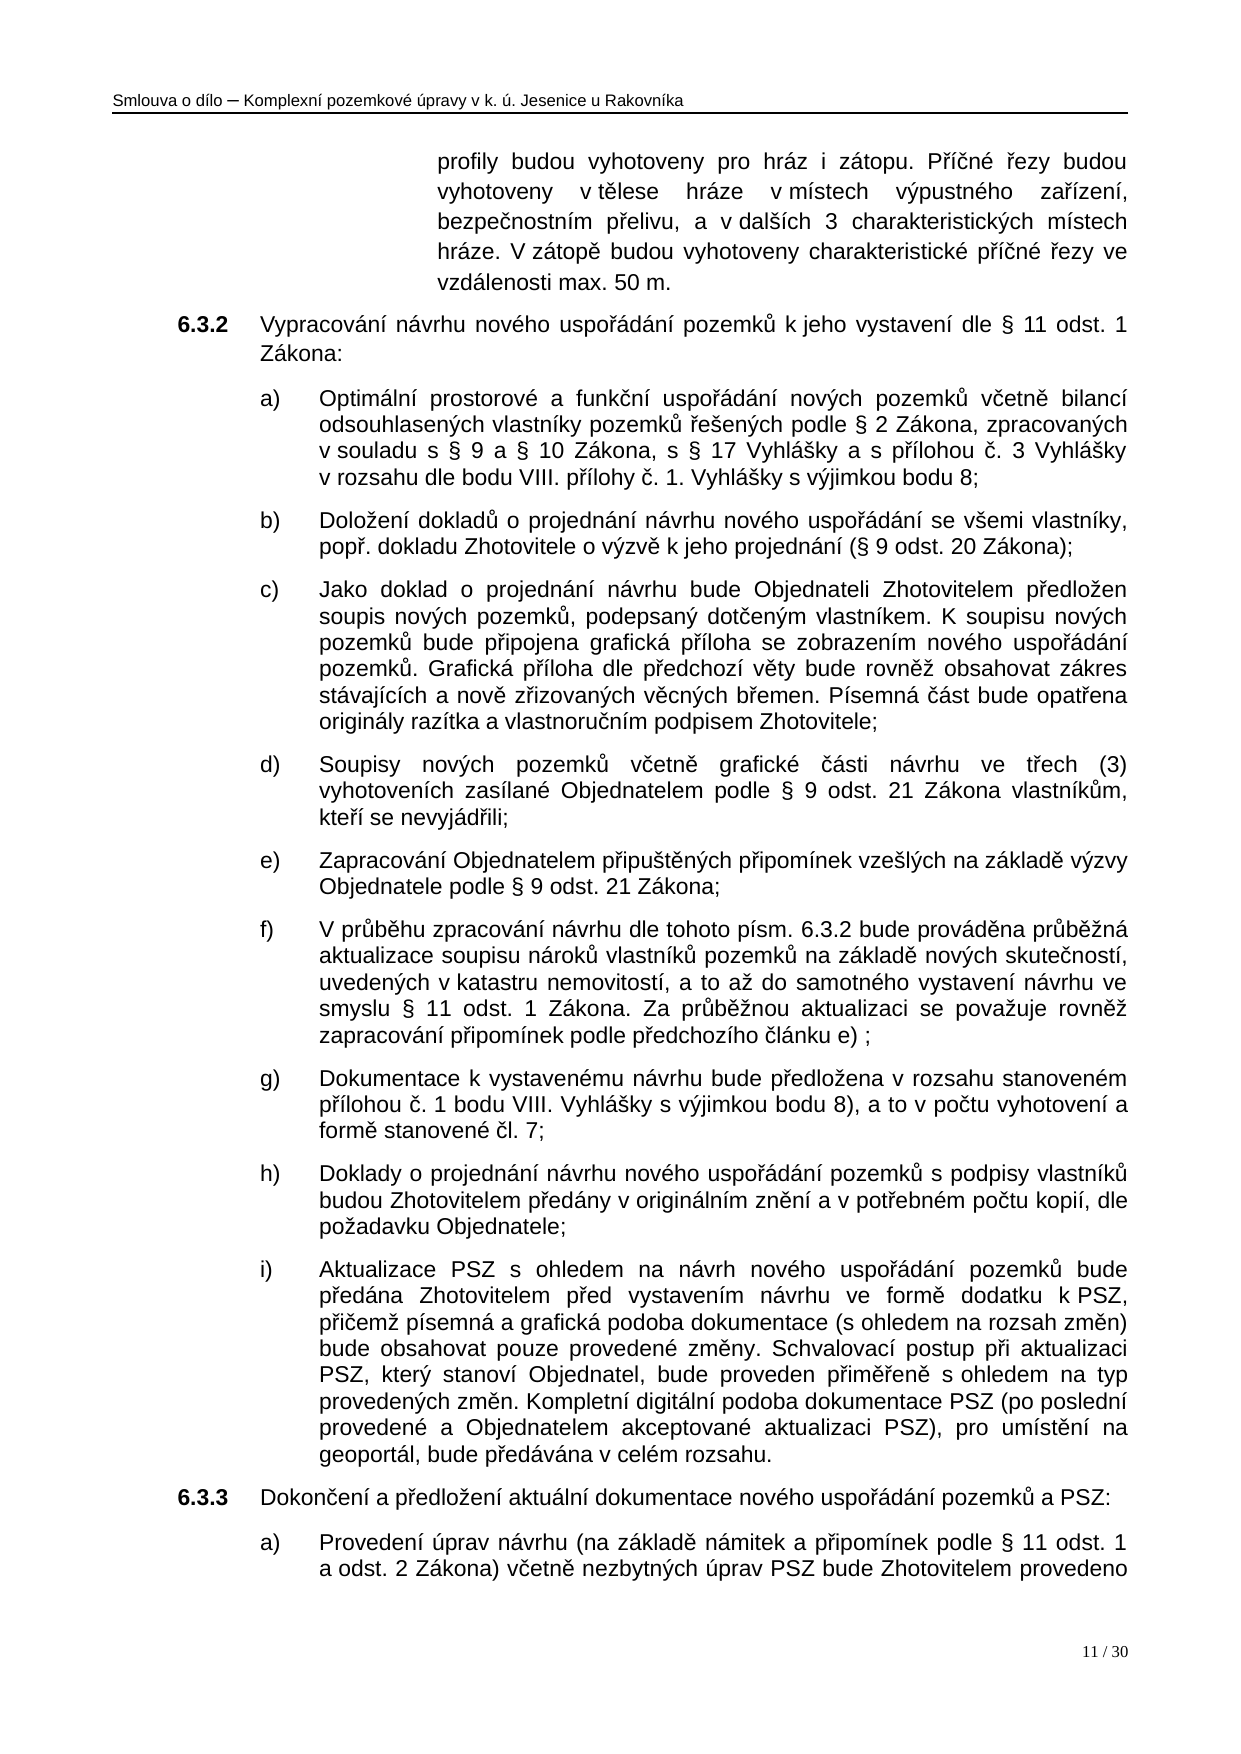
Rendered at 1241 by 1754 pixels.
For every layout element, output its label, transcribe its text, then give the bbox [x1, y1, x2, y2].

list Jako doklad o projednání návrhu bude Objednateli Zhotovitelem předložen soupis nových pozemků, podepsaný dotčeným vlastníkem. K soupisu nových pozemků bude připojena grafická příloha se zobrazením nového uspořádání pozemků. Grafická příloha dle předchozí věty bude rovněž obsahovat zákres stávajících a nově zřizovaných věcných břemen. Písemná část bude opatřena originály razítka a vlastnoručním podpisem Zhotovitele; [260, 576, 1128, 734]
text Vypracování návrhu nového uspořádání pozemků k jeho vystavení dle § 11 odst. 1 Zákona: [177, 311, 1128, 366]
list Doložení dokladů o projednání návrhu nového uspořádání se všemi vlastníky, popř. dokladu Zhotovitele o výzvě k jeho projednání (§ 9 odst. 20 Zákona); [260, 507, 1128, 559]
list V průběhu zpracování návrhu dle tohoto písm. 6.3.2 bude prováděna průběžná aktualizace soupisu nároků vlastníků pozemků na základě nových skutečností, uvedených v katastru nemovitostí, a to až do samotného vystavení návrhu ve smyslu § 11 odst. 1 Zákona. Za průběžnou aktualizaci se považuje rovněž zapracování připomínek podle předchozího článku e) ; [260, 916, 1128, 1048]
list Aktualizace PSZ s ohledem na návrh nového uspořádání pozemků bude předána Zhotovitelem před vystavením návrhu ve formě dodatku k PSZ, přičemž písemná a grafická podoba dokumentace (s ohledem na rozsah změn) bude obsahovat pouze provedené změny. Schvalovací postup při aktualizaci PSZ, který stanoví Objednatel, bude proveden přiměřeně s ohledem na typ provedených změn. Kompletní digitální podoba dokumentace PSZ (po poslední provedené a Objednatelem akceptované aktualizaci PSZ), pro umístění na geoportál, bude předávána v celém rozsahu. [260, 1256, 1128, 1467]
list Dokumentace k vystavenému návrhu bude předložena v rozsahu stanoveném přílohou č. 1 bodu VIII. Vyhlášky s výjimkou bodu 8), a to v počtu vyhotovení a formě stanovené čl. 7; [260, 1064, 1128, 1144]
list Doklady o projednání návrhu nového uspořádání pozemků s podpisy vlastníků budou Zhotovitelem předány v originálním znění a v potřebném počtu kopií, dle požadavku Objednatele; [260, 1160, 1128, 1239]
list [334, 148, 1128, 295]
list Optimální prostorové a funkční uspořádání nových pozemků včetně bilancí odsouhlasených vlastníky pozemků řešených podle § 2 Zákona, zpracovaných v souladu s § 9 a § 10 Zákona, s § 17 Vyhlášky a s přílohou č. 3 Vyhlášky v rozsahu dle bodu VIII. přílohy č. 1. Vyhlášky s výjimkou bodu 8; [260, 385, 1128, 490]
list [260, 1529, 1128, 1581]
list Zapracování Objednatelem připuštěných připomínek vzešlých na základě výzvy Objednatele podle § 9 odst. 21 Zákona; [260, 847, 1128, 899]
text Dokončení a předložení aktuální dokumentace nového uspořádání pozemků a PSZ: [177, 1483, 1128, 1510]
list Soupisy nových pozemků včetně grafické části návrhu ve třech (3) vyhotoveních zasílané Objednatelem podle § 9 odst. 21 Zákona vlastníkům, kteří se nevyjádřili; [260, 751, 1128, 830]
